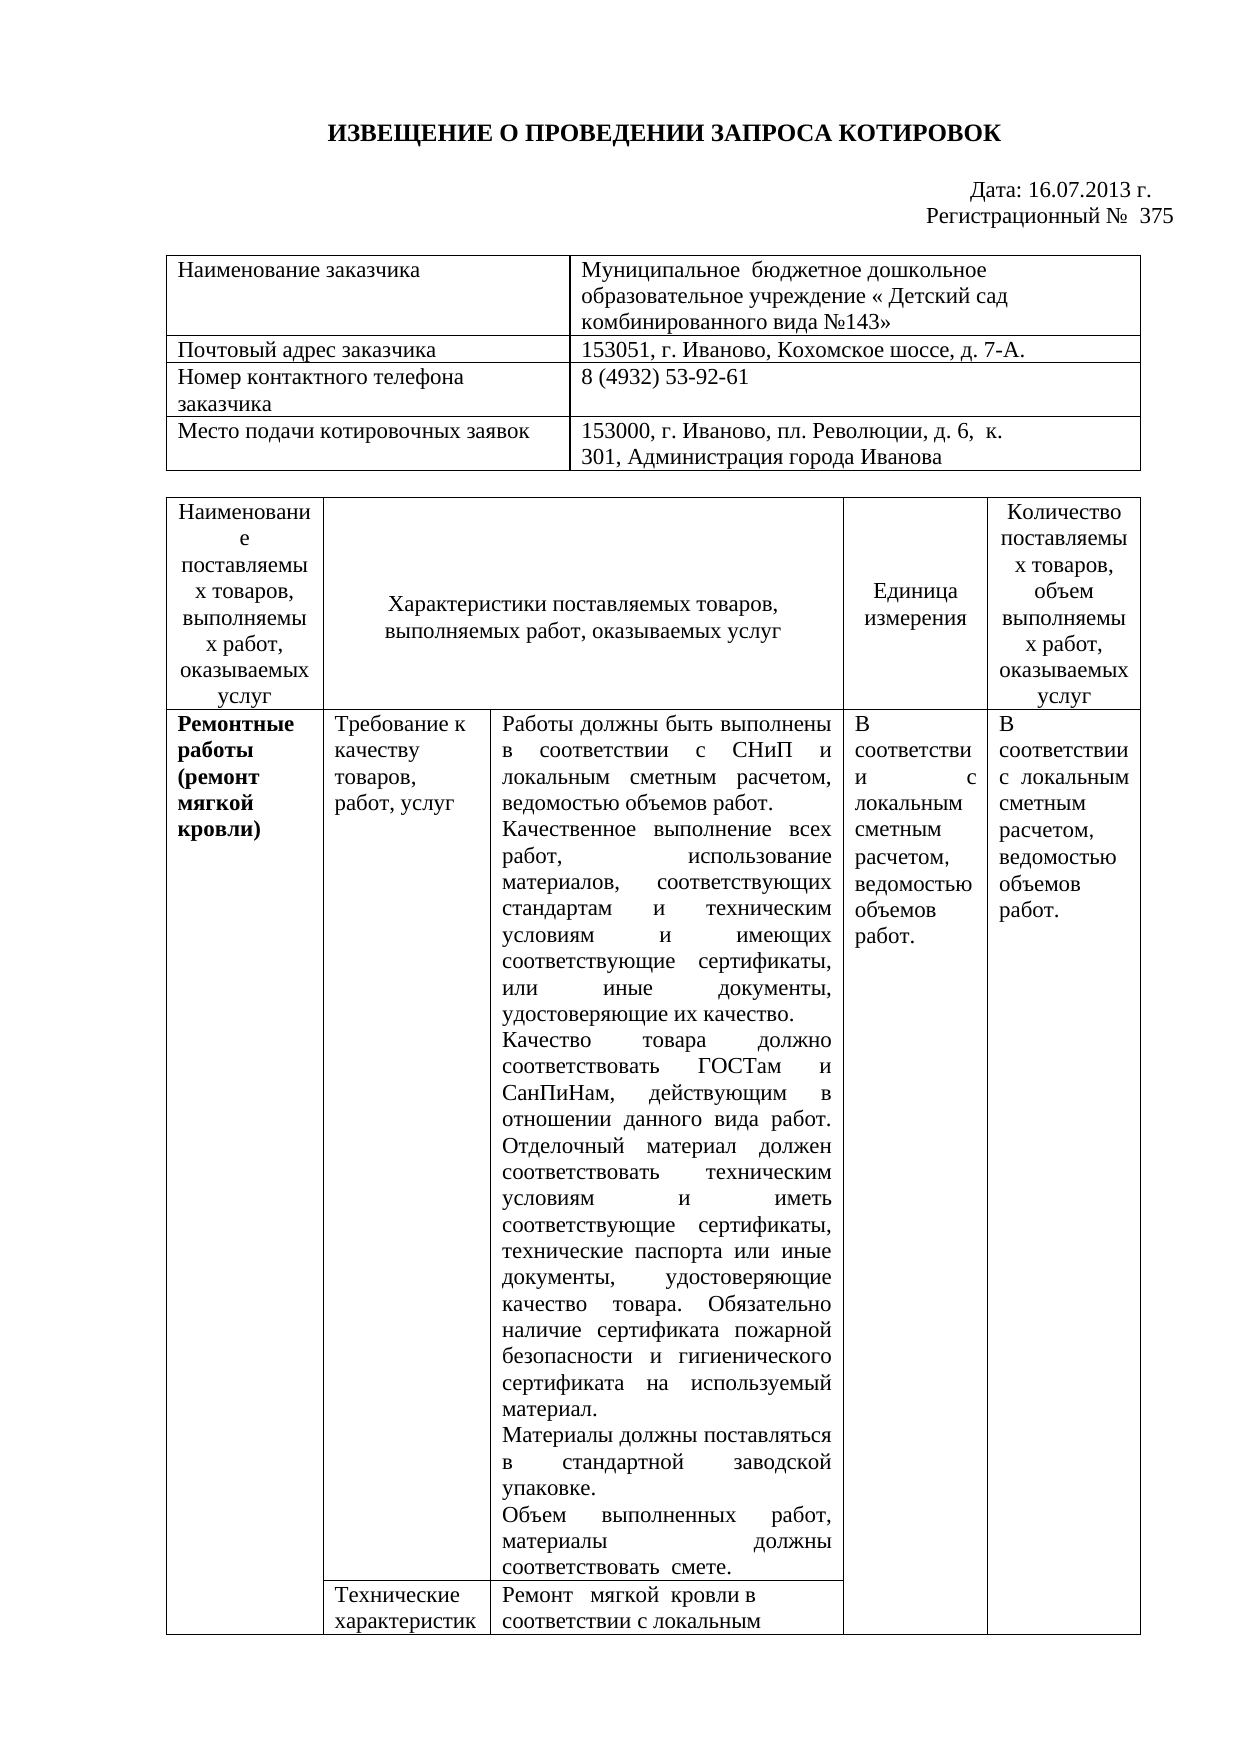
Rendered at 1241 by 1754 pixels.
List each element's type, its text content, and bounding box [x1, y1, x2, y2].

table_cell Требование к качеству товаров, работ, услуг [324, 710, 490, 1580]
table_cell В соответствии с локальным сметным расчетом, ведомостью объемов работ. [988, 710, 1140, 1633]
table_header Наименование поставляемых товаров, выполняемых работ, оказываемых услуг [167, 498, 323, 709]
table_header Муниципальное бюджетное дошкольное образовательное учреждение « Детский сад комбинированного вида №143» [571, 256, 1140, 335]
table_cell Почтовый адрес заказчика [167, 336, 569, 362]
table_header Характеристики поставляемых товаров, выполняемых работ, оказываемых услуг [324, 498, 843, 709]
table_cell 8 (4932) 53-92-61 [571, 363, 1140, 416]
table_cell Место подачи котировочных заявок [167, 417, 569, 470]
table_cell Ремонтные работы (ремонт мягкой кровли) [167, 710, 323, 1633]
text Регистрационный № 375 [177, 202, 1174, 228]
table_cell Номер контактного телефона заказчика [167, 363, 569, 416]
table_cell 153000, г. Иваново, пл. Революции, д. 6, к. 301, Администрация города Иванова [571, 417, 1140, 470]
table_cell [491, 1581, 843, 1633]
table_header Наименование заказчика [167, 256, 569, 335]
text Извещение о проведении запроса котировок [177, 118, 1152, 147]
table_header Количество поставляемых товаров, объем выполняемых работ, оказываемых услуг [988, 498, 1140, 709]
table_cell Работы должны быть выполнены в соответствии с СНиП и локальным сметным расчетом, ведомостью объемов работ. Качественное выполнение всех работ, использование материалов, соответствующих стандартам и техническим условиям и имеющих соответствующие сертификаты, или иные документы, удостоверяющие их качество. Качество товара должно соответствовать ГОСТам и СанПиНам, действующим в отношении данного вида работ. Отделочный материал должен соответствовать техническим условиям и иметь соответствующие сертификаты, технические паспорта или иные документы, удостоверяющие качество товара. Обязательно наличие сертификата пожарной безопасности и гигиенического сертификата на используемый материал. Материалы должны поставляться в стандартной заводской упаковке. Объем выполненных работ, материалы должны соответствовать смете. [491, 710, 843, 1580]
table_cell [324, 1581, 490, 1633]
table_header Единица измерения [844, 498, 987, 709]
table_cell 153051, г. Иваново, Кохомское шоссе, д. 7-А. [571, 336, 1140, 362]
table_cell В соответствии с локальным сметным расчетом, ведомостью объемов работ. [844, 710, 987, 1633]
text Дата: 16.07.2013 г. [177, 176, 1152, 202]
